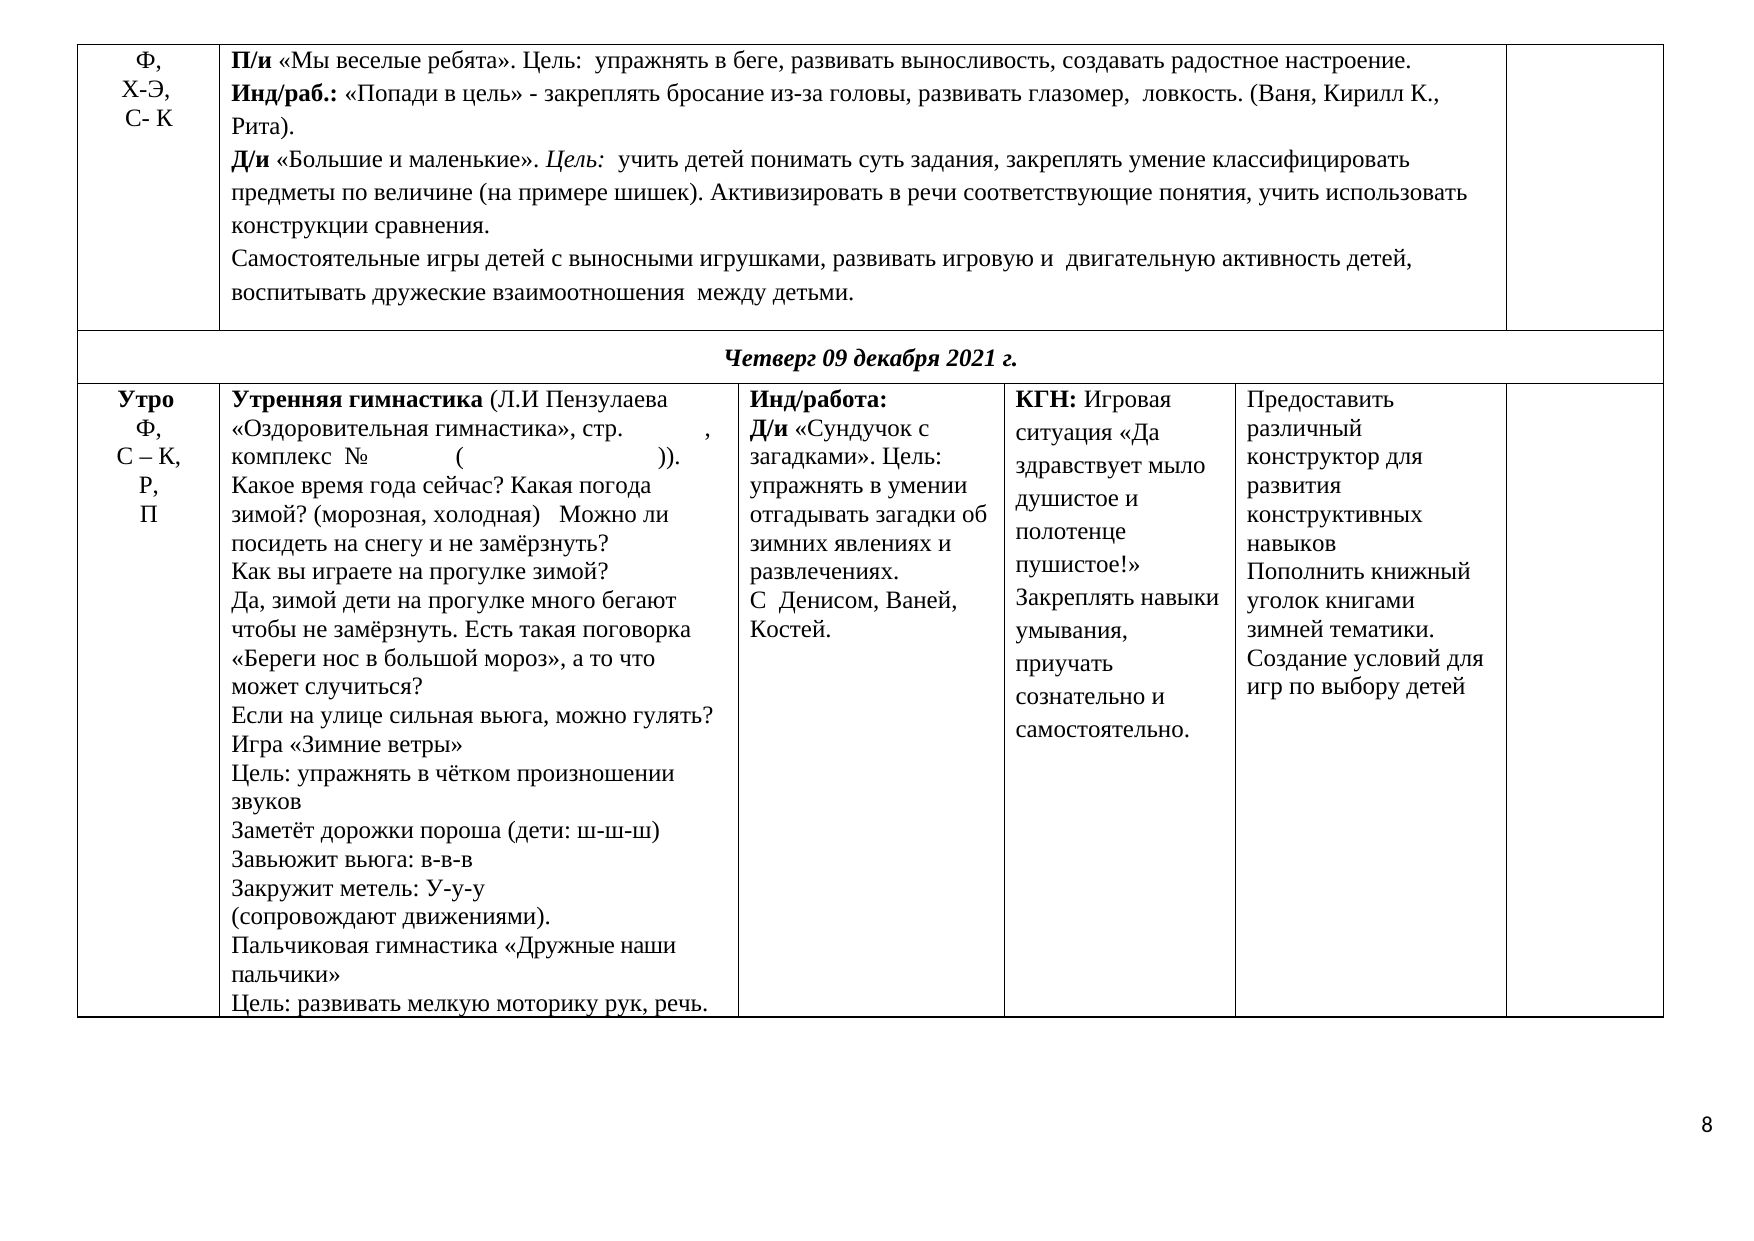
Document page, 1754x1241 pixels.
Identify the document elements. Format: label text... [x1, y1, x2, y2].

table_cell [1507, 384, 1663, 1016]
table_cell [1507, 45, 1663, 330]
table_cell КГН: Игровая ситуация «Да здравствует мыло душистое и полотенце пушистое!» Закреплять навыки умывания, приучать сознательно и самостоятельно. [1005, 384, 1235, 1016]
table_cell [78, 45, 219, 330]
table_cell Инд/работа: Д/и «Сундучок с загадками». Цель: упражнять в умении отгадывать загадки об зимних явлениях и развлечениях. С Денисом, Ваней, Костей. [739, 384, 1004, 1016]
table_cell Предоставить различный конструктор для развития конструктивных навыков Пополнить книжный уголок книгами зимней тематики. Создание условий для игр по выбору детей [1236, 384, 1506, 1016]
table_cell Утро Ф, С – К, Р, П [78, 384, 219, 1016]
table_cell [220, 45, 1506, 330]
table_cell Утренняя гимнастика (Л.И Пензулаева «Оздоровительная гимнастика», стр. , комплекс № ( )). Какое время года сейчас? Какая погода зимой? (морозная, холодная) Можно ли посидеть на снегу и не замёрзнуть? Как вы играете на прогулке зимой? Да, зимой дети на прогулке много бегают чтобы не замёрзнуть. Есть такая поговорка «Береги нос в большой мороз», а то что может случиться? Если на улице сильная вьюга, можно гулять? Игра «Зимние ветры» Цель: упражнять в чётком произношении звуков Заметёт дорожки пороша (дети: ш-ш-ш) Завьюжит вьюга: в-в-в Закружит метель: У-у-у (сопровождают движениями). Пальчиковая гимнастика «Дружные наши пальчики» Цель: развивать мелкую моторику рук, речь. [220, 384, 738, 1016]
table_cell Четверг 09 декабря 2021 г. [78, 331, 1663, 383]
